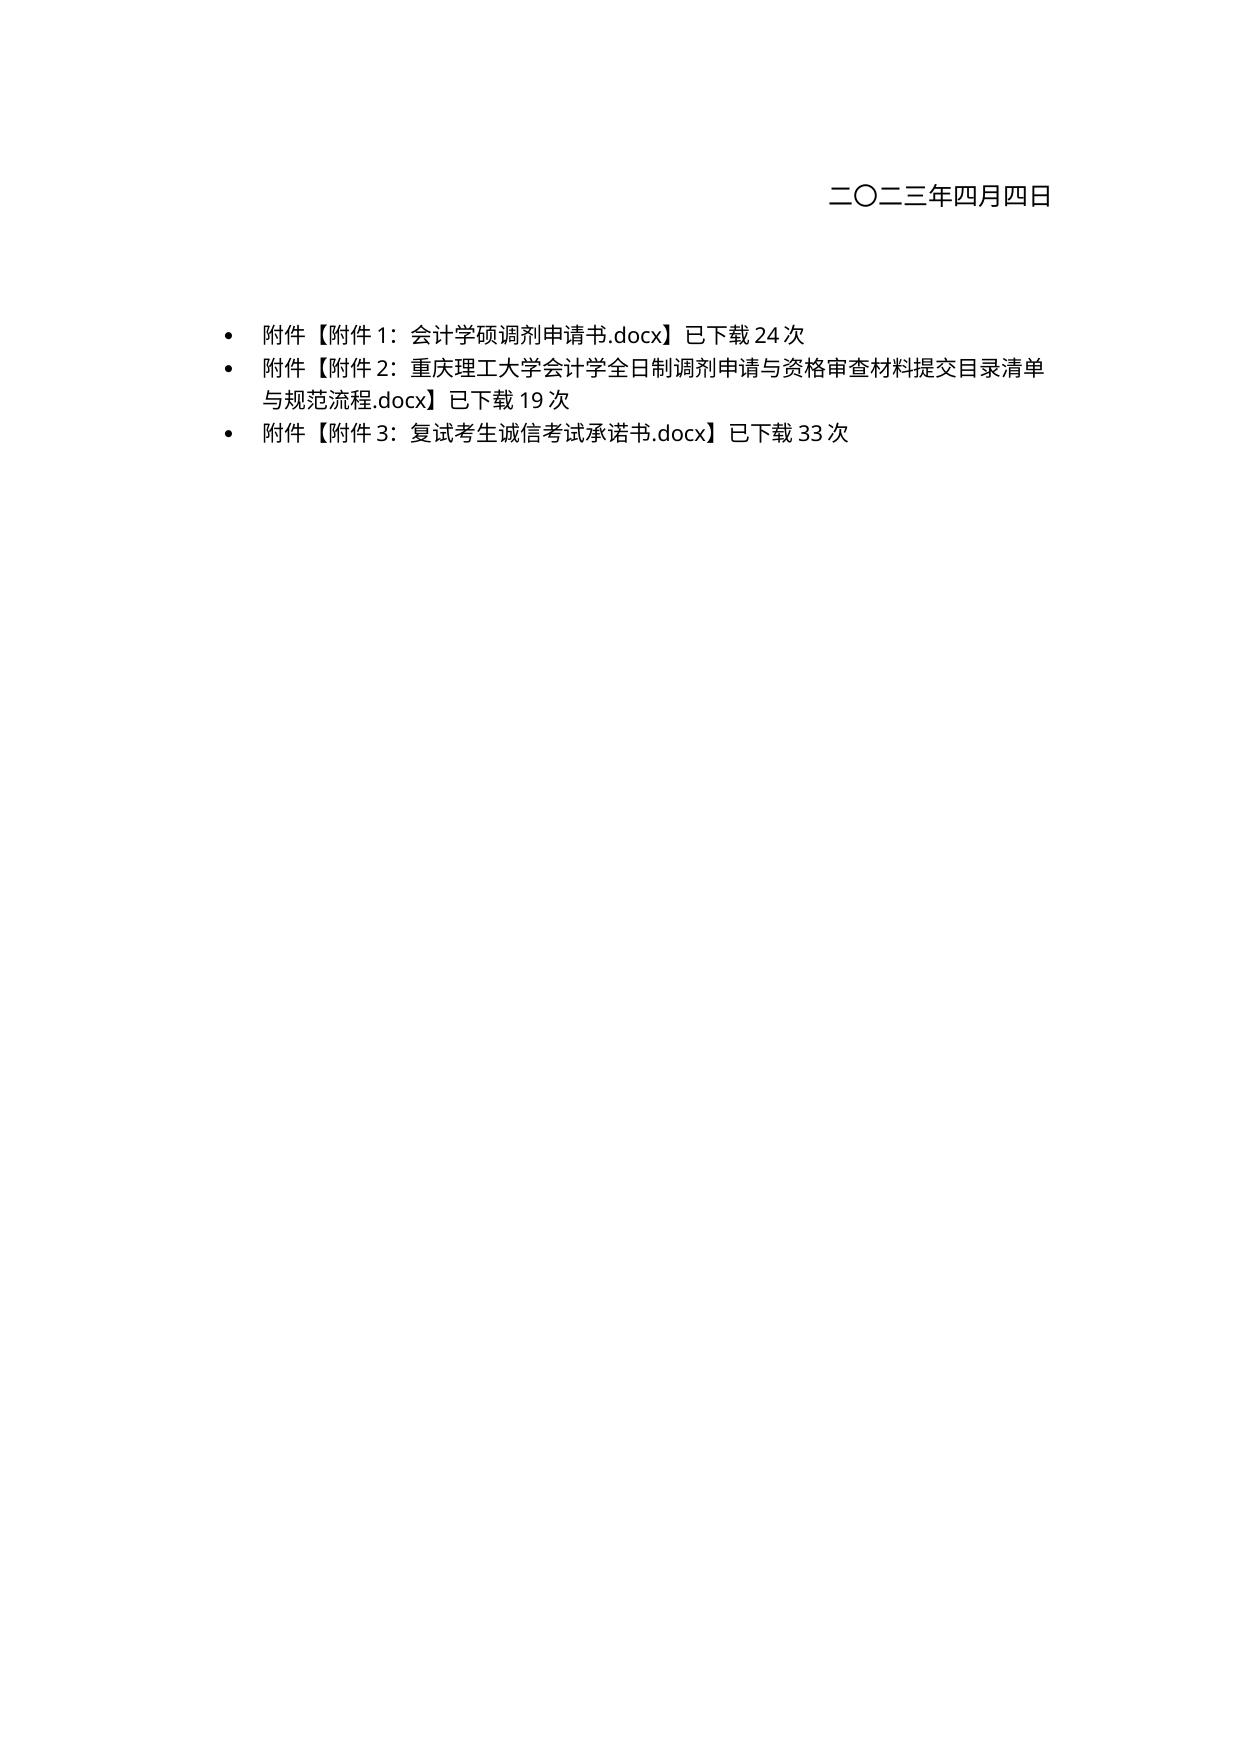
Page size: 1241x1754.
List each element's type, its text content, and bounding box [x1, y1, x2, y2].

text 二〇二三年四月四日 [187, 162, 1053, 227]
list 附件【附件2：重庆理工大学会计学全日制调剂申请与资格审查材料提交目录清单与规范流程.docx】已下载19次 [225, 350, 1053, 415]
list 附件【附件1：会计学硕调剂申请书.docx】已下载24次 [225, 318, 1053, 350]
list 附件【附件3：复试考生诚信考试承诺书.docx】已下载33次 [225, 415, 1053, 448]
